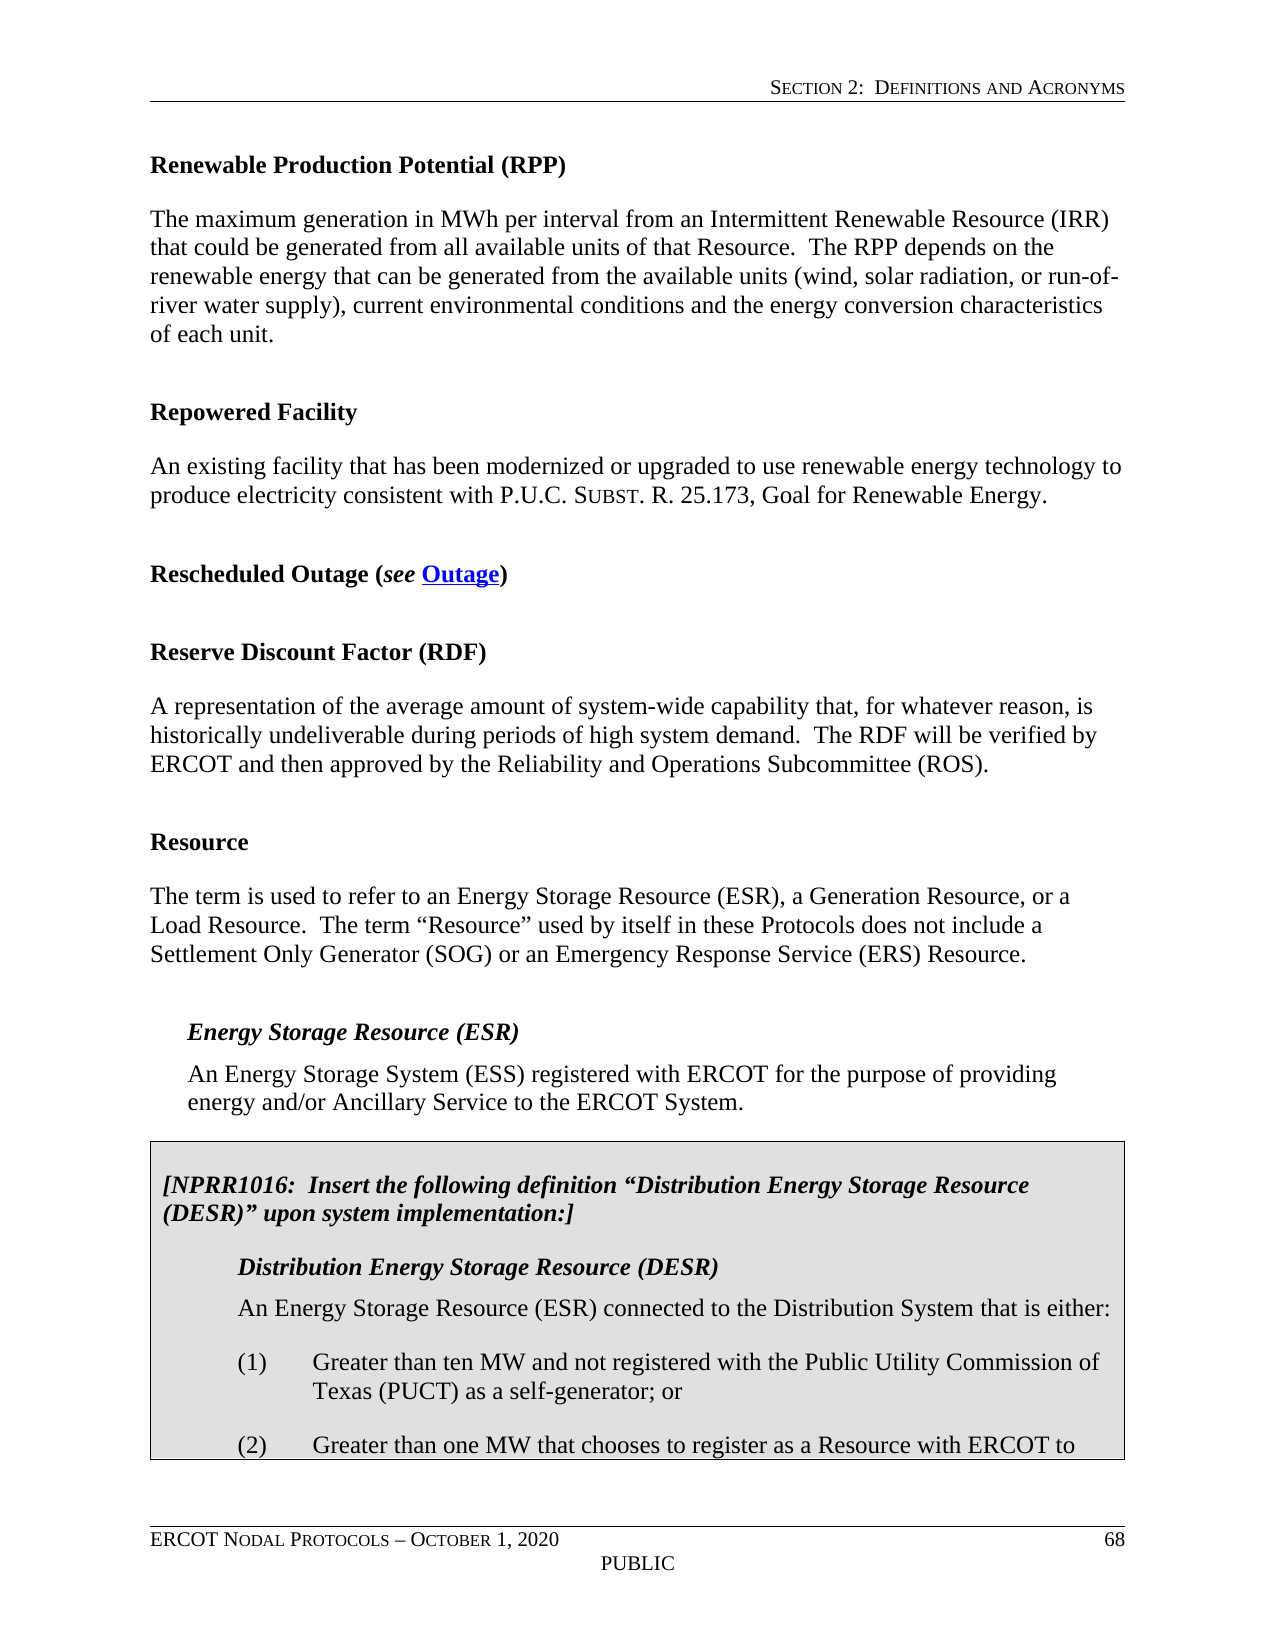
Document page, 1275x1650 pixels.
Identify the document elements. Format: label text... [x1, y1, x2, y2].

text The maximum generation in MWh per interval from an Intermittent Renewable Resource (IRR) that could be generated from all available units of that Resource. The RPP depends on the renewable energy that can be generated from the available units (wind, solar radiation, or run-of-river water supply), current environmental conditions and the energy conversion characteristics of each unit. [150, 204, 1125, 347]
text Renewable Production Potential (RPP) [150, 150, 1125, 179]
text An existing facility that has been modernized or upgraded to use renewable energy technology to produce electricity consistent with P.U.C. Subst. R. 25.173, Goal for Renewable Energy. [150, 451, 1125, 509]
text An Energy Storage System (ESS) registered with ERCOT for the purpose of providing energy and/or Ancillary Service to the ERCOT System. [187, 1059, 1125, 1116]
text Energy Storage Resource (ESR) [187, 1017, 1125, 1046]
text Rescheduled Outage (see Outage) [150, 559, 1125, 587]
text Reserve Discount Factor (RDF) [150, 637, 1125, 666]
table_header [151, 1142, 1124, 1458]
text Repowered Facility [150, 397, 1125, 426]
text A representation of the average amount of system-wide capability that, for whatever reason, is historically undeliverable during periods of high system demand. The RDF will be verified by ERCOT and then approved by the Reliability and Operations Subcommittee (ROS). [150, 691, 1125, 777]
text The term is used to refer to an Energy Storage Resource (ESR), a Generation Resource, or a Load Resource. The term “Resource” used by itself in these Protocols does not include a Settlement Only Generator (SOG) or an Emergency Response Service (ERS) Resource. [150, 881, 1125, 967]
text Resource [150, 827, 1125, 856]
